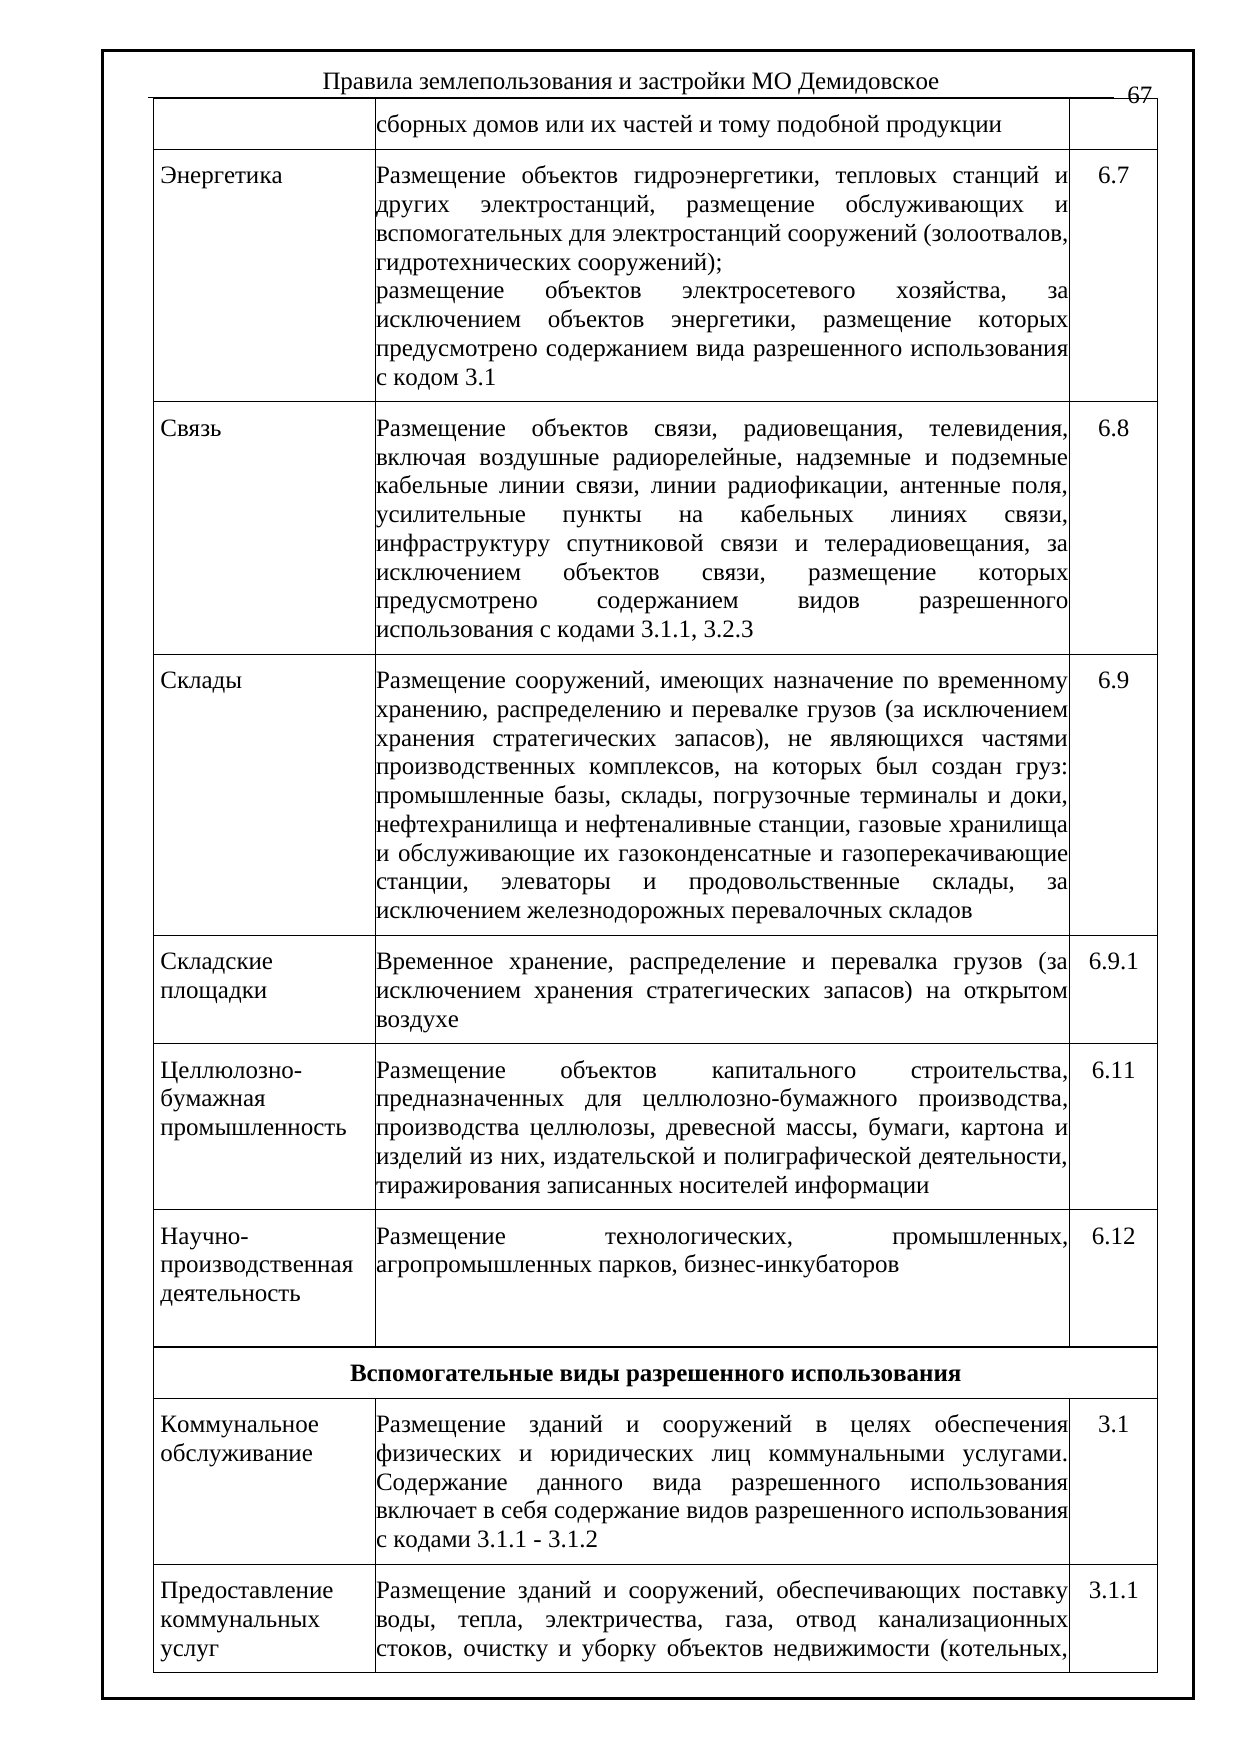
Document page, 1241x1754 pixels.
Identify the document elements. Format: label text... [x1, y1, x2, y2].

table_cell Временное хранение, распределение и перевалка грузов (за исключением хранения стратегических запасов) на открытом воздухе [376, 936, 1069, 1043]
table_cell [376, 99, 1069, 149]
table_cell Целлюлозно-бумажная промышленность [154, 1044, 375, 1209]
table_cell Размещение объектов связи, радиовещания, телевидения, включая воздушные радиорелейные, надземные и подземные кабельные линии связи, линии радиофикации, антенные поля, усилительные пункты на кабельных линиях связи, инфраструктуру спутниковой связи и телерадиовещания, за исключением объектов связи, размещение которых предусмотрено содержанием видов разрешенного использования с кодами 3.1.1, 3.2.3 [376, 402, 1069, 653]
table_cell Склады [154, 655, 375, 934]
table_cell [376, 1565, 1069, 1672]
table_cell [154, 99, 375, 149]
table_cell 6.9.1 [1070, 936, 1157, 1043]
table_cell 6.7 [1070, 150, 1157, 401]
table_cell 3.1.1 [1070, 1565, 1157, 1672]
table_cell 6.9 [1070, 655, 1157, 934]
table_cell Размещение объектов капитального строительства, предназначенных для целлюлозно-бумажного производства, производства целлюлозы, древесной массы, бумаги, картона и изделий из них, издательской и полиграфической деятельности, тиражирования записанных носителей информации [376, 1044, 1069, 1209]
table_cell Научно-производственная деятельность [154, 1210, 375, 1346]
table_cell 6.8 [1070, 402, 1157, 653]
table_cell Размещение технологических, промышленных, агропромышленных парков, бизнес-инкубаторов [376, 1210, 1069, 1346]
table_cell Размещение объектов гидроэнергетики, тепловых станций и других электростанций, размещение обслуживающих и вспомогательных для электростанций сооружений (золоотвалов, гидротехнических сооружений); размещение объектов электросетевого хозяйства, за исключением объектов энергетики, размещение которых предусмотрено содержанием вида разрешенного использования с кодом 3.1 [376, 150, 1069, 401]
table_cell 6.12 [1070, 1210, 1157, 1346]
table_cell Размещение зданий и сооружений в целях обеспечения физических и юридических лиц коммунальными услугами. Содержание данного вида разрешенного использования включает в себя содержание видов разрешенного использования с кодами 3.1.1 - 3.1.2 [376, 1399, 1069, 1563]
table_cell Энергетика [154, 150, 375, 401]
table_cell Складские площадки [154, 936, 375, 1043]
table_cell Размещение сооружений, имеющих назначение по временному хранению, распределению и перевалке грузов (за исключением хранения стратегических запасов), не являющихся частями производственных комплексов, на которых был создан груз: промышленные базы, склады, погрузочные терминалы и доки, нефтехранилища и нефтеналивные станции, газовые хранилища и обслуживающие их газоконденсатные и газоперекачивающие станции, элеваторы и продовольственные склады, за исключением железнодорожных перевалочных складов [376, 655, 1069, 934]
table_cell 3.1 [1070, 1399, 1157, 1563]
table_cell Коммунальное обслуживание [154, 1399, 375, 1563]
table_cell Связь [154, 402, 375, 653]
table_cell 6.6 [1070, 99, 1157, 149]
table_cell 6.11 [1070, 1044, 1157, 1209]
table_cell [154, 1565, 375, 1672]
table_cell Вспомогательные виды разрешенного использования [154, 1348, 1157, 1397]
